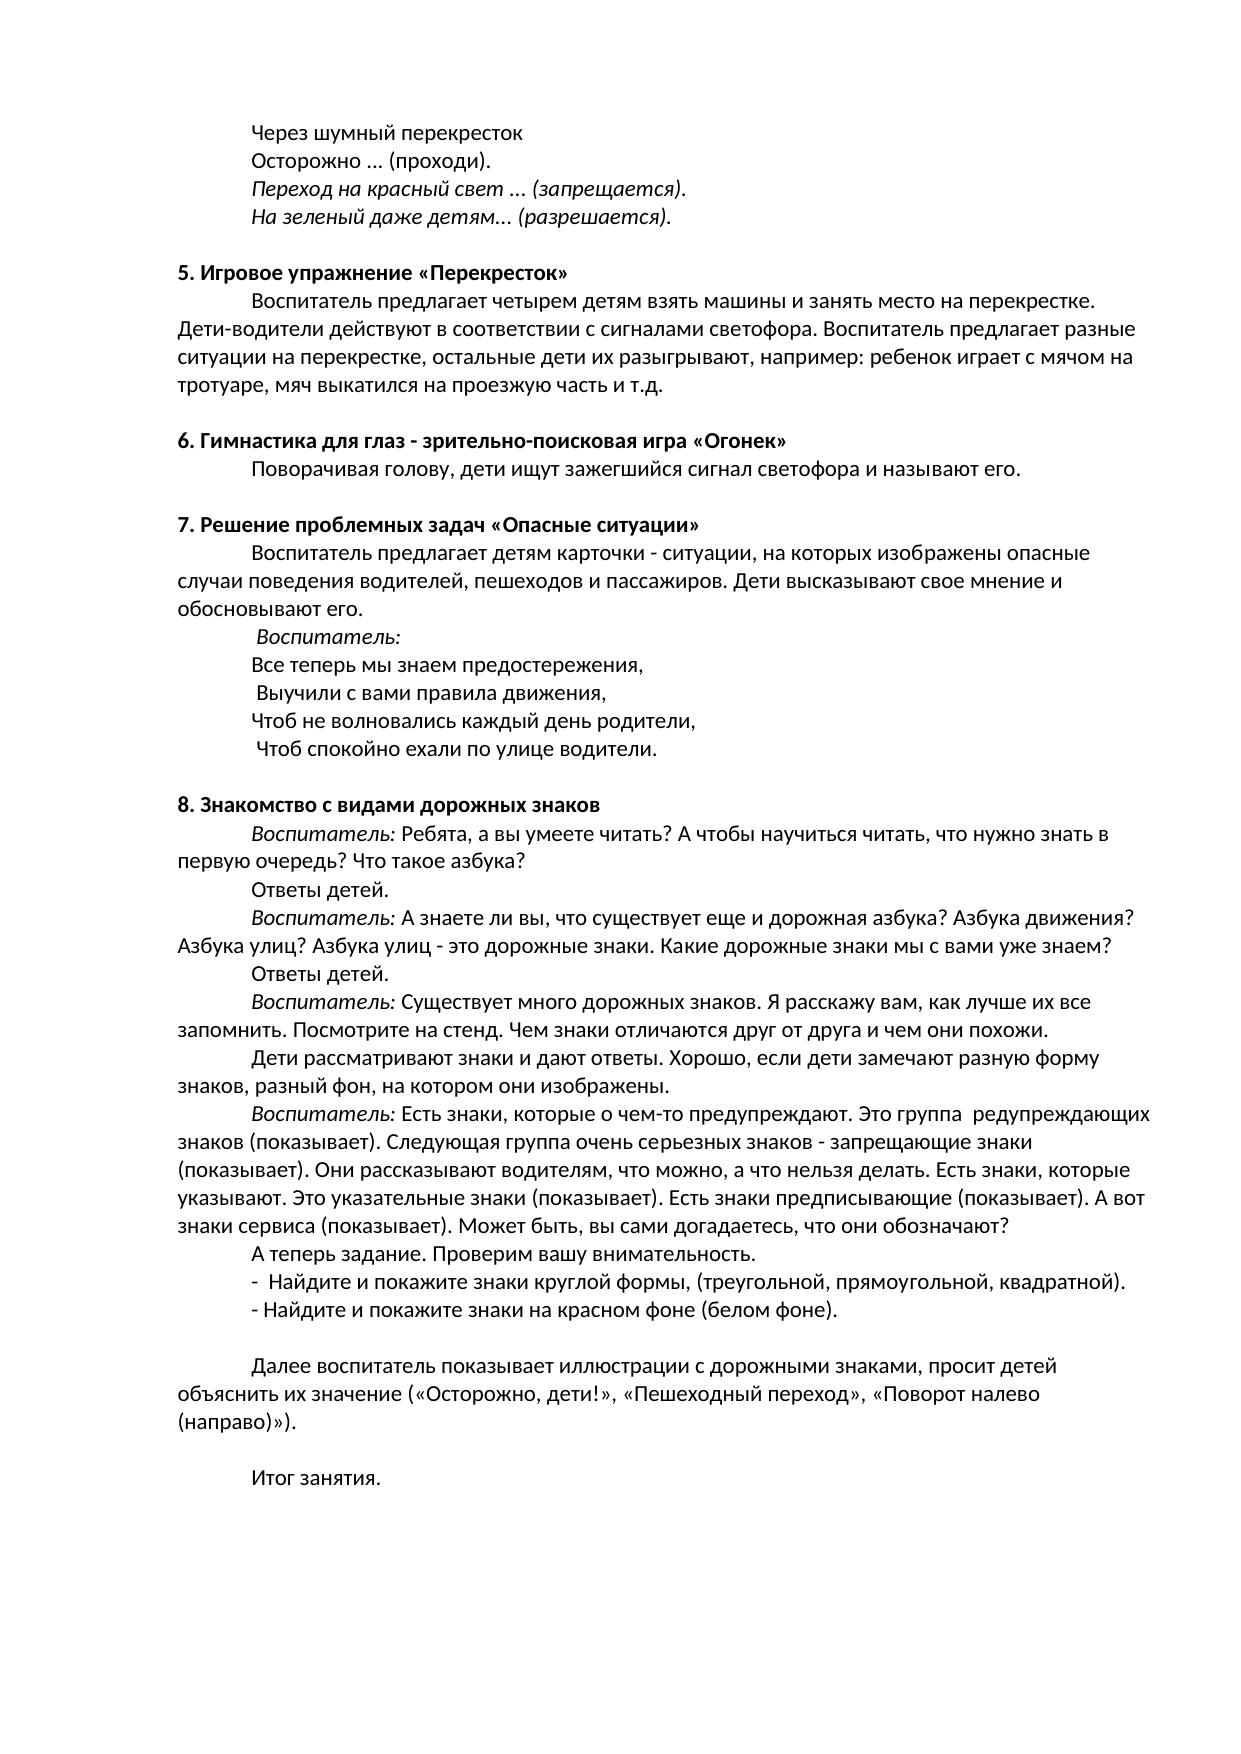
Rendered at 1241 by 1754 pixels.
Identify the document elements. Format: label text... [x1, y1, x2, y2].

text Воспитатель предлагает четырем детям взять машины и занять место на перекрестке. Дети-водители действуют в соответствии с сигналами светофора. Воспитатель предлагает разные ситуации на перекрестке, остальные дети их разыгрывают, например: ребенок играет с мячом на тротуаре, мяч выкатился на проезжую часть и т.д. [177, 286, 1152, 398]
text 6. Гимнастика для глаз - зрительно-поисковая игра «Огонек» [177, 426, 1152, 454]
text 7. Решение проблемных задач «Опасные ситуации» [177, 510, 1152, 538]
text Чтоб не волновались каждый день родители, [251, 707, 1152, 734]
text Воспитатель: Ребята, а вы умеете читать? А чтобы научиться читать, что нужно знать в первую очередь? Что такое азбука? [177, 819, 1152, 875]
text - Найдите и покажите знаки на красном фоне (белом фоне). [177, 1295, 1152, 1323]
text Воспитатель: Существует много дорожных знаков. Я расскажу вам, как лучше их все запомнить. Посмотрите на стенд. Чем знаки отличаются друг от друга и чем они похожи. [177, 987, 1152, 1043]
text Выучили с вами правила движения, [251, 678, 1152, 707]
text Воспитатель предлагает детям карточки - ситуации, на которых изображены опасные случаи поведения водителей, пешеходов и пассажиров. Дети высказывают свое мнение и обосновывают его. [177, 538, 1152, 622]
text Воспитатель: А знаете ли вы, что существует еще и дорожная азбука? Азбука движения? Азбука улиц? Азбука улиц - это дорожные знаки. Какие дорожные знаки мы с вами уже знаем? [177, 903, 1152, 959]
text Воспитатель: Есть знаки, которые о чем-то предупреждают. Это группа редупреждающих знаков (показывает). Следующая группа очень серьезных знаков - запрещающие знаки (показывает). Они рассказывают водителям, что можно, а что нельзя делать. Есть знаки, которые указывают. Это указательные знаки (показывает). Есть знаки предписывающие (показывает). А вот знаки сервиса (показывает). Может быть, вы сами догадаетесь, что они обозначают? [177, 1099, 1152, 1239]
text Переход на красный свет ... (запрещается). [251, 174, 1152, 202]
text Поворачивая голову, дети ищут зажегшийся сигнал светофора и называют его. [177, 454, 1152, 482]
text Воспитатель: [177, 622, 1152, 651]
text На зеленый даже детям... (разрешается). [251, 202, 1152, 230]
text Итог занятия. [177, 1463, 1152, 1491]
text 5. Игровое упражнение «Перекресток» [177, 258, 1152, 286]
text Осторожно ... (проходи). [251, 146, 1152, 174]
text Ответы детей. [177, 875, 1152, 903]
text Далее воспитатель показывает иллюстрации с дорожными знаками, просит детей объяснить их значение («Осторожно, дети!», «Пешеходный переход», «Поворот налево (направо)»). [177, 1351, 1152, 1435]
text 8. Знакомство с видами дорожных знаков [177, 791, 1152, 819]
text Чтоб спокойно ехали по улице водители. [251, 734, 1152, 763]
text - Найдите и покажите знаки круглой формы, (треугольной, прямоугольной, квадратной). [177, 1267, 1152, 1295]
text Все теперь мы знаем предостережения, [251, 651, 1152, 678]
text Дети рассматривают знаки и дают ответы. Хорошо, если дети замечают разную форму знаков, разный фон, на котором они изображены. [177, 1043, 1152, 1099]
text Ответы детей. [177, 959, 1152, 987]
text Через шумный перекресток [251, 118, 1152, 146]
text А теперь задание. Проверим вашу внимательность. [177, 1239, 1152, 1267]
